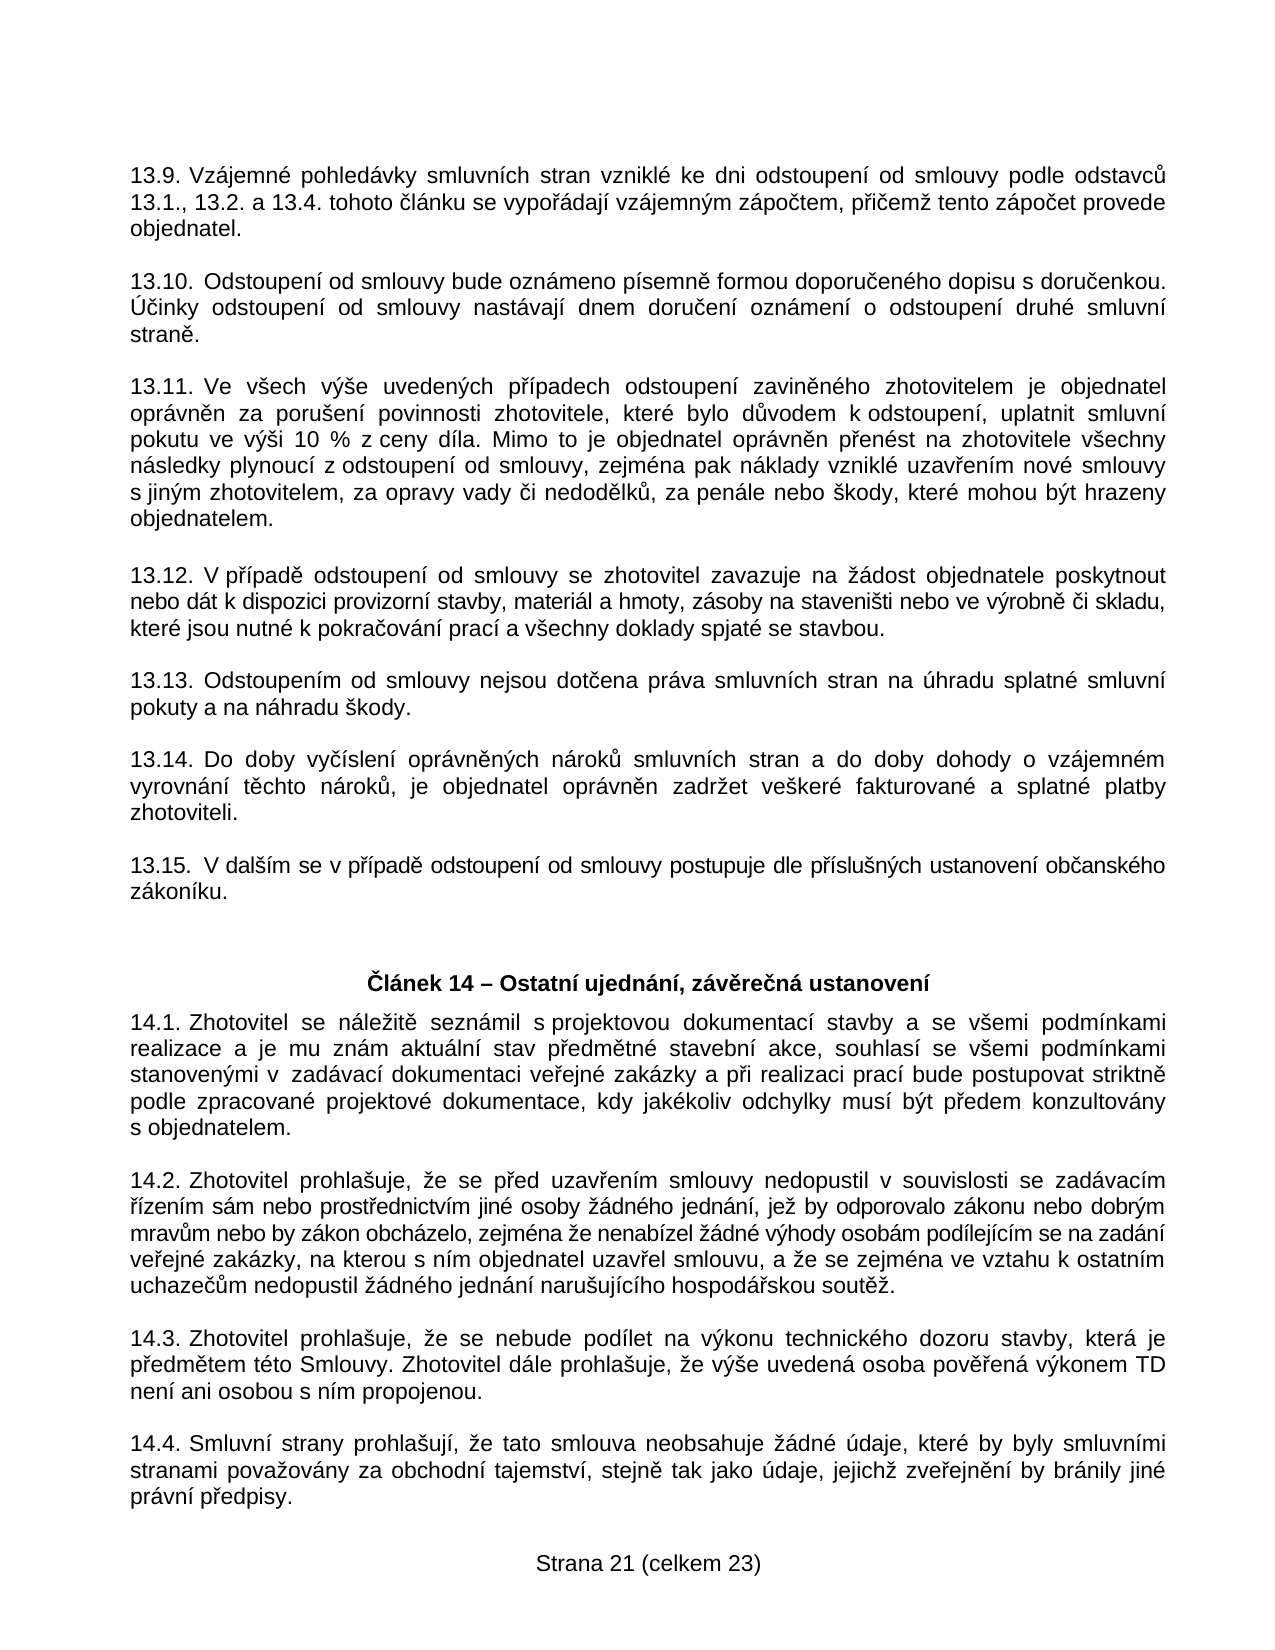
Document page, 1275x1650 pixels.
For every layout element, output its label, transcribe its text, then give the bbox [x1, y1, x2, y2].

list Do doby vyčíslení oprávněných nároků smluvních stran a do doby dohody o vzájemném vyrovnání těchto nároků, je objednatel oprávněn zadržet veškeré fakturované a splatné platby zhotoviteli. [130, 746, 1167, 826]
list Smluvní strany prohlašují, že tato smlouva neobsahuje žádné údaje, které by byly smluvními stranami považovány za obchodní tajemství, stejně tak jako údaje, jejichž zveřejnění by bránily jiné právní předpisy. [130, 1430, 1167, 1509]
list Vzájemné pohledávky smluvních stran vzniklé ke dni odstoupení od smlouvy podle odstavců 13.1., 13.2. a 13.4. tohoto článku se vypořádají vzájemným zápočtem, přičemž tento zápočet provede objednatel. [130, 162, 1167, 242]
text Článek 14 – Ostatní ujednání, závěrečná ustanovení [130, 970, 1167, 996]
list V dalším se v případě odstoupení od smlouvy postupuje dle příslušných ustanovení občanského zákoníku. [130, 852, 1167, 904]
list Zhotovitel prohlašuje, že se nebude podílet na výkonu technického dozoru stavby, která je předmětem této Smlouvy. Zhotovitel dále prohlašuje, že výše uvedená osoba pověřená výkonem TD není ani osobou s ním propojenou. [130, 1325, 1167, 1404]
list V případě odstoupení od smlouvy se zhotovitel zavazuje na žádost objednatele poskytnout nebo dát k dispozici provizorní stavby, materiál a hmoty, zásoby na staveništi nebo ve výrobně či skladu, které jsou nutné k pokračování prací a všechny doklady spjaté se stavbou. [130, 562, 1167, 641]
list Ve všech výše uvedených případech odstoupení zaviněného zhotovitelem je objednatel oprávněn za porušení povinnosti zhotovitele, které bylo důvodem k odstoupení, uplatnit smluvní pokutu ve výši 10 % z ceny díla. Mimo to je objednatel oprávněn přenést na zhotovitele všechny následky plynoucí z odstoupení od smlouvy, zejména pak náklady vzniklé uzavřením nové smlouvy s jiným zhotovitelem, za opravy vady či nedodělků, za penále nebo škody, které mohou být hrazeny objednatelem. [130, 373, 1167, 531]
list Odstoupení od smlouvy bude oznámeno písemně formou doporučeného dopisu s doručenkou. Účinky odstoupení od smlouvy nastávají dnem doručení oznámení o odstoupení druhé smluvní straně. [130, 268, 1167, 347]
list Odstoupením od smlouvy nejsou dotčena práva smluvních stran na úhradu splatné smluvní pokuty a na náhradu škody. [130, 667, 1167, 720]
list Zhotovitel se náležitě seznámil s projektovou dokumentací stavby a se všemi podmínkami realizace a je mu znám aktuální stav předmětné stavební akce, souhlasí se všemi podmínkami stanovenými v zadávací dokumentaci veřejné zakázky a při realizaci prací bude postupovat striktně podle zpracované projektové dokumentace, kdy jakékoliv odchylky musí být předem konzultovány s objednatelem. [130, 1009, 1167, 1140]
list Zhotovitel prohlašuje, že se před uzavřením smlouvy nedopustil v souvislosti se zadávacím řízením sám nebo prostřednictvím jiné osoby žádného jednání, jež by odporovalo zákonu nebo dobrým mravům nebo by zákon obcházelo, zejména že nenabízel žádné výhody osobám podílejícím se na zadání veřejné zakázky, na kterou s ním objednatel uzavřel smlouvu, a že se zejména ve vztahu k ostatním uchazečům nedopustil žádného jednání narušujícího hospodářskou soutěž. [130, 1167, 1167, 1298]
